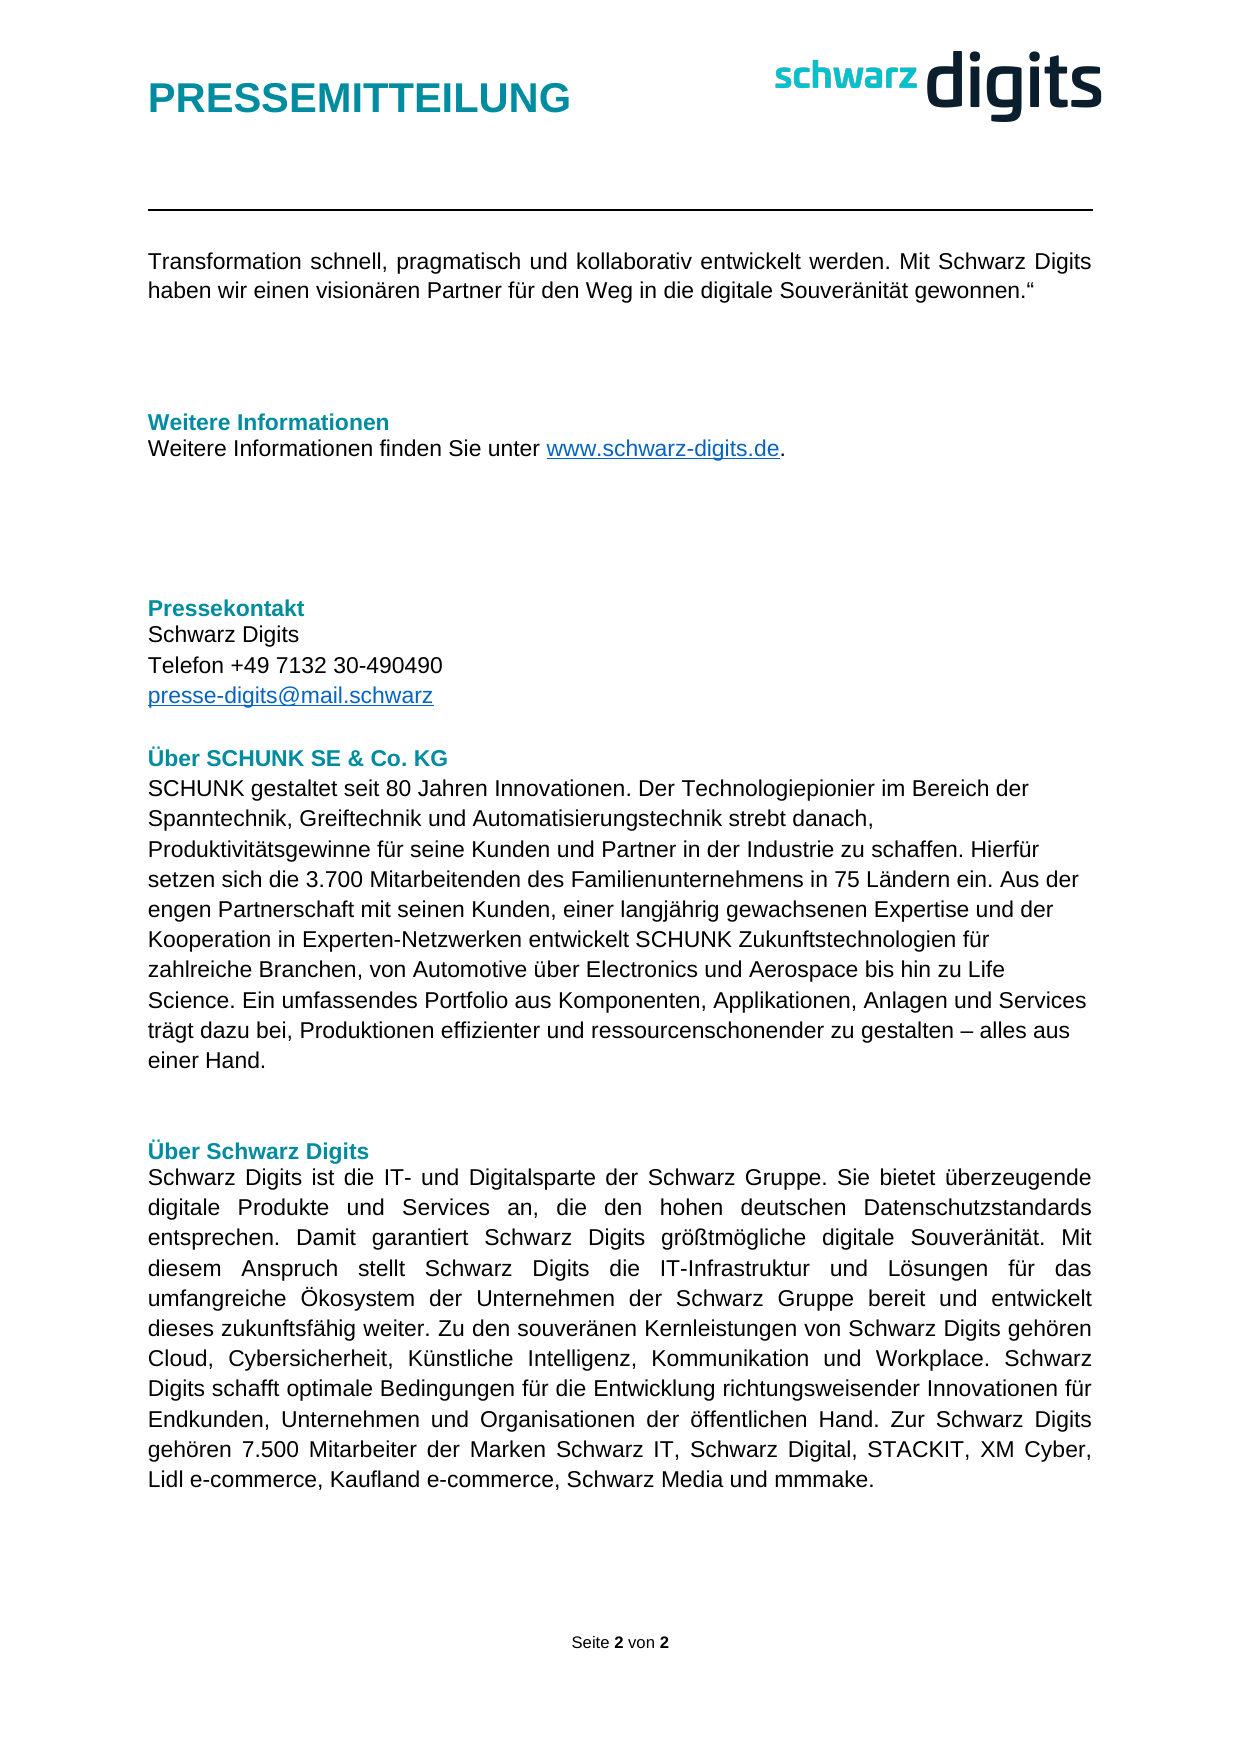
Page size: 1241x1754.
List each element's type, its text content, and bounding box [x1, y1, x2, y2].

text Schwarz Digits ist die IT- und Digitalsparte der Schwarz Gruppe. Sie bietet überzeugende digitale Produkte und Services an, die den hohen deutschen Datenschutzstandards entsprechen. Damit garantiert Schwarz Digits größtmögliche digitale Souveränität. Mit diesem Anspruch stellt Schwarz Digits die IT-Infrastruktur und Lösungen für das umfangreiche Ökosystem der Unternehmen der Schwarz Gruppe bereit und entwickelt dieses zukunftsfähig weiter. Zu den souveränen Kernleistungen von Schwarz Digits gehören Cloud, Cybersicherheit, Künstliche Intelligenz, Kommunikation und Workplace. Schwarz Digits schafft optimale Bedingungen für die Entwicklung richtungsweisender Innovationen für Endkunden, Unternehmen und Organisationen der öffentlichen Hand. Zur Schwarz Digits gehören 7.500 Mitarbeiter der Marken Schwarz IT, Schwarz Digital, STACKIT, XM Cyber, Lidl e-commerce, Kaufland e-commerce, Schwarz Media und mmmake. [148, 1164, 1093, 1492]
text Weitere Informationen [148, 409, 1093, 435]
text Pressekontakt [148, 595, 1093, 621]
text SCHUNK gestaltet seit 80 Jahren Innovationen. Der Technologiepionier im Bereich der Spanntechnik, Greiftechnik und Automatisierungstechnik strebt danach, Produktivitätsgewinne für seine Kunden und Partner in der Industrie zu schaffen. Hierfür setzen sich die 3.700 Mitarbeitenden des Familienunternehmens in 75 Ländern ein. Aus der engen Partnerschaft mit seinen Kunden, einer langjährig gewachsenen Expertise und der Kooperation in Experten-Netzwerken entwickelt SCHUNK Zukunftstechnologien für zahlreiche Branchen, von Automotive über Electronics und Aerospace bis hin zu Life Science. Ein umfassendes Portfolio aus Komponenten, Applikationen, Anlagen und Services trägt dazu bei, Produktionen effizienter und ressourcenschonender zu gestalten – alles aus einer Hand. [148, 775, 1093, 1073]
text Über Schwarz Digits [148, 1138, 1093, 1164]
text Telefon +49 7132 30-490490 [148, 652, 1093, 678]
text presse-digits@mail.schwarz [148, 682, 1093, 708]
text Weitere Informationen finden Sie unter www.schwarz-digits.de. [148, 435, 1093, 461]
text Über SCHUNK SE & Co. KG [148, 745, 1093, 771]
text Schwarz Digits [148, 621, 1093, 648]
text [148, 248, 1093, 303]
picture [775, 51, 1102, 122]
